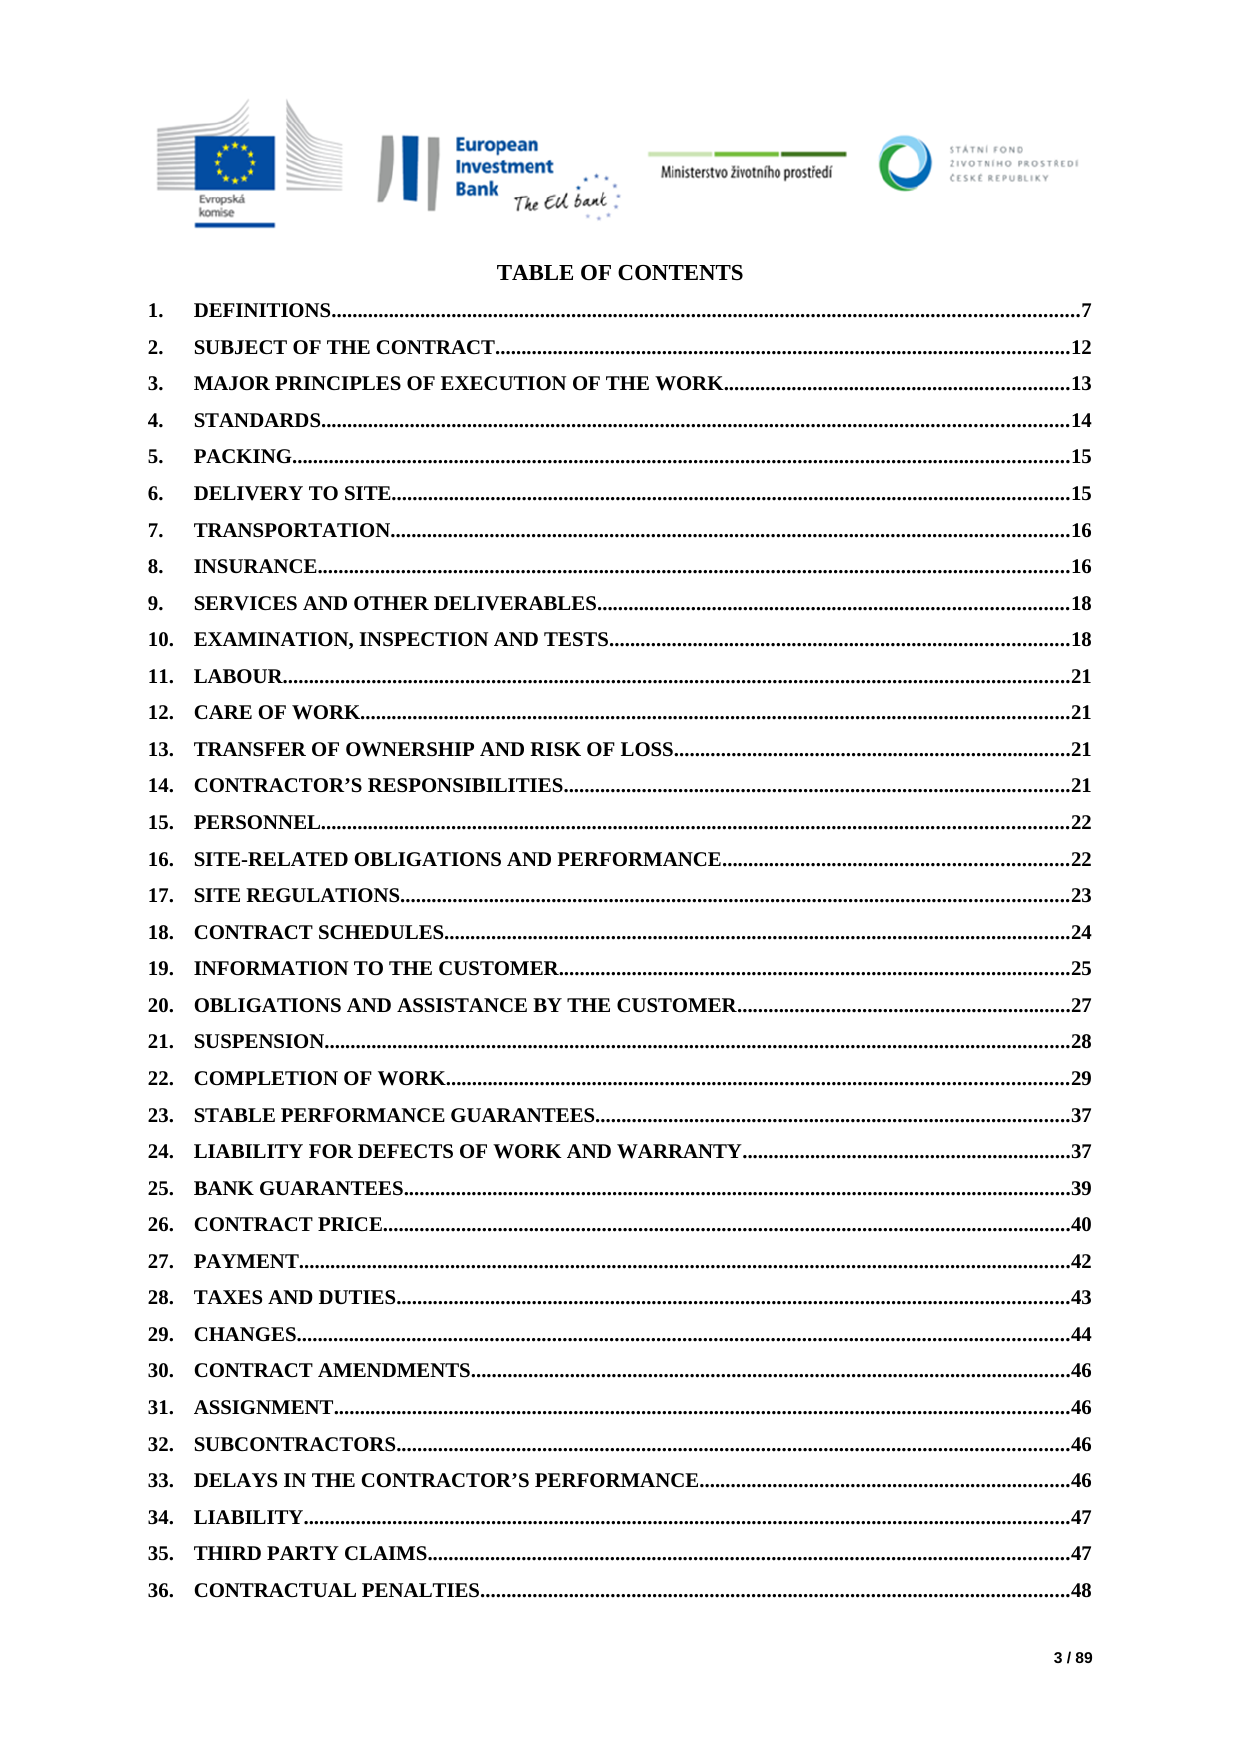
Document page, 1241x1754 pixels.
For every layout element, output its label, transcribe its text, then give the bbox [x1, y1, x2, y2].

text 6. DELIVERY TO SITE 15 [148, 481, 1092, 505]
text 36. CONTRACTUAL PENALTIES 48 [148, 1578, 1092, 1602]
text 20. OBLIGATIONS AND ASSISTANCE BY THE CUSTOMER 27 [148, 993, 1092, 1017]
text 18. CONTRACT SCHEDULES 24 [148, 920, 1092, 944]
text 21. SUSPENSION 28 [148, 1029, 1092, 1053]
text 29. CHANGES 44 [148, 1322, 1092, 1346]
text 23. STABLE PERFORMANCE GUARANTEES 37 [148, 1102, 1092, 1127]
text 9. SERVICES AND OTHER DELIVERABLES 18 [148, 591, 1092, 615]
text 15. PERSONNEL 22 [148, 810, 1092, 834]
text 16. SITE-RELATED OBLIGATIONS AND PERFORMANCE 22 [148, 847, 1092, 871]
text 4. STANDARDS 14 [148, 408, 1092, 432]
text 5. PACKING 15 [148, 444, 1092, 468]
text 1. DEFINITIONS 7 [148, 298, 1092, 322]
text 26. CONTRACT PRICE 40 [148, 1212, 1092, 1236]
text 10. EXAMINATION, INSPECTION AND TESTS 18 [148, 627, 1092, 651]
text 22. COMPLETION OF WORK 29 [148, 1066, 1092, 1090]
text 24. LIABILITY FOR DEFECTS OF WORK AND WARRANTY 37 [148, 1139, 1092, 1163]
text 34. LIABILITY 47 [148, 1505, 1092, 1529]
text 30. CONTRACT AMENDMENTS 46 [148, 1358, 1092, 1382]
text 27. PAYMENT 42 [148, 1249, 1092, 1273]
text 17. SITE REGULATIONS 23 [148, 883, 1092, 907]
text 12. CARE OF WORK 21 [148, 700, 1092, 724]
text 14. CONTRACTOR’S RESPONSIBILITIES 21 [148, 773, 1092, 797]
text 19. INFORMATION TO THE CUSTOMER 25 [148, 956, 1092, 980]
text 11. LABOUR 21 [148, 664, 1092, 688]
text 7. TRANSPORTATION 16 [148, 517, 1092, 542]
text 32. SUBCONTRACTORS 46 [148, 1432, 1092, 1456]
text 25. BANK GUARANTEES 39 [148, 1176, 1092, 1200]
text 33. DELAYS IN THE CONTRACTOR’S PERFORMANCE 46 [148, 1468, 1092, 1492]
picture [147, 87, 1093, 235]
text Table of Contents [148, 259, 1092, 286]
text 31. ASSIGNMENT 46 [148, 1395, 1092, 1419]
text 2. SUBJECT OF THE CONTRACT 12 [148, 335, 1092, 359]
text 35. THIRD PARTY CLAIMS 47 [148, 1541, 1092, 1565]
text 8. INSURANCE 16 [148, 554, 1092, 578]
text 3. MAJOR PRINCIPLES OF EXECUTION OF THE WORK 13 [148, 371, 1092, 395]
text 13. TRANSFER OF OWNERSHIP AND RISK OF LOSS 21 [148, 737, 1092, 761]
text 28. TAXES AND DUTIES 43 [148, 1285, 1092, 1309]
